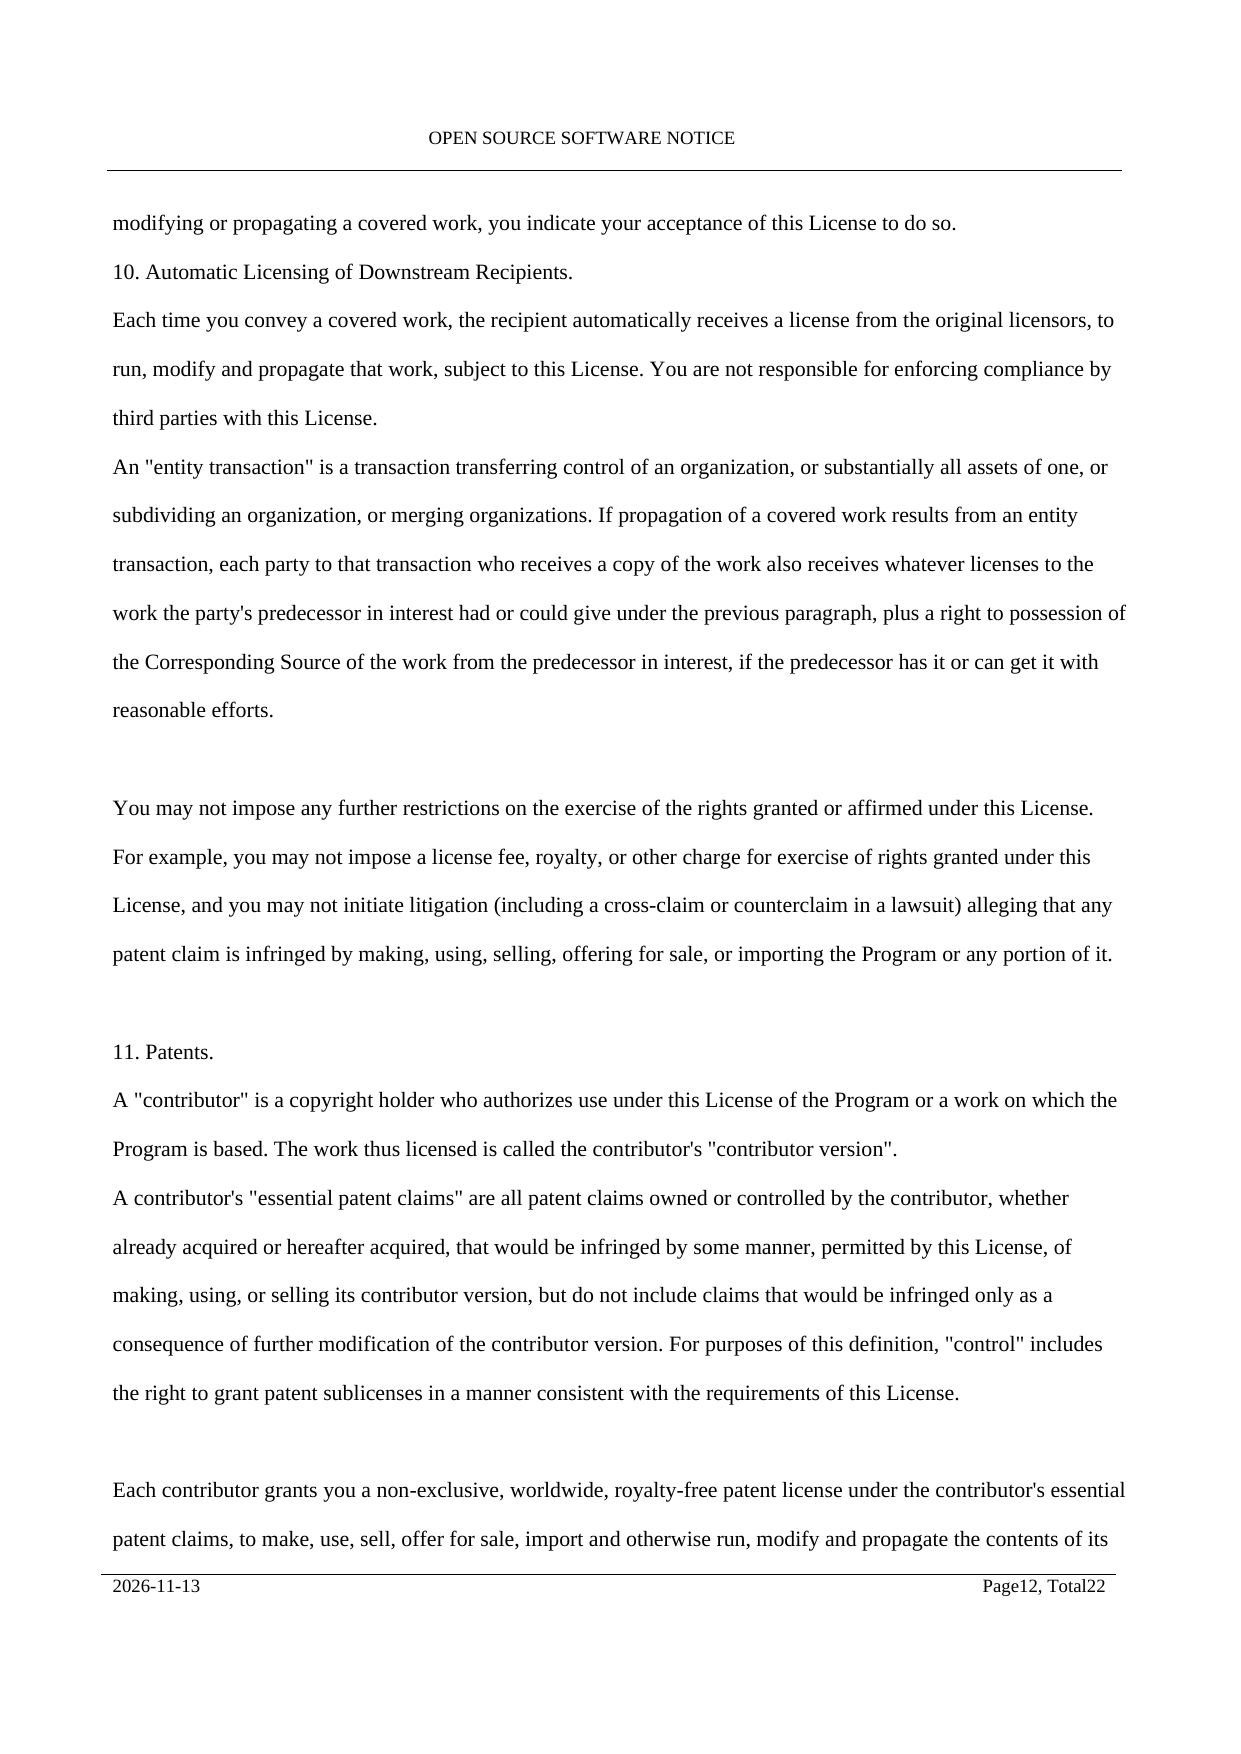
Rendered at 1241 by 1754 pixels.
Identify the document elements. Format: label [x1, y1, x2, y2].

text [112, 206, 1128, 1555]
